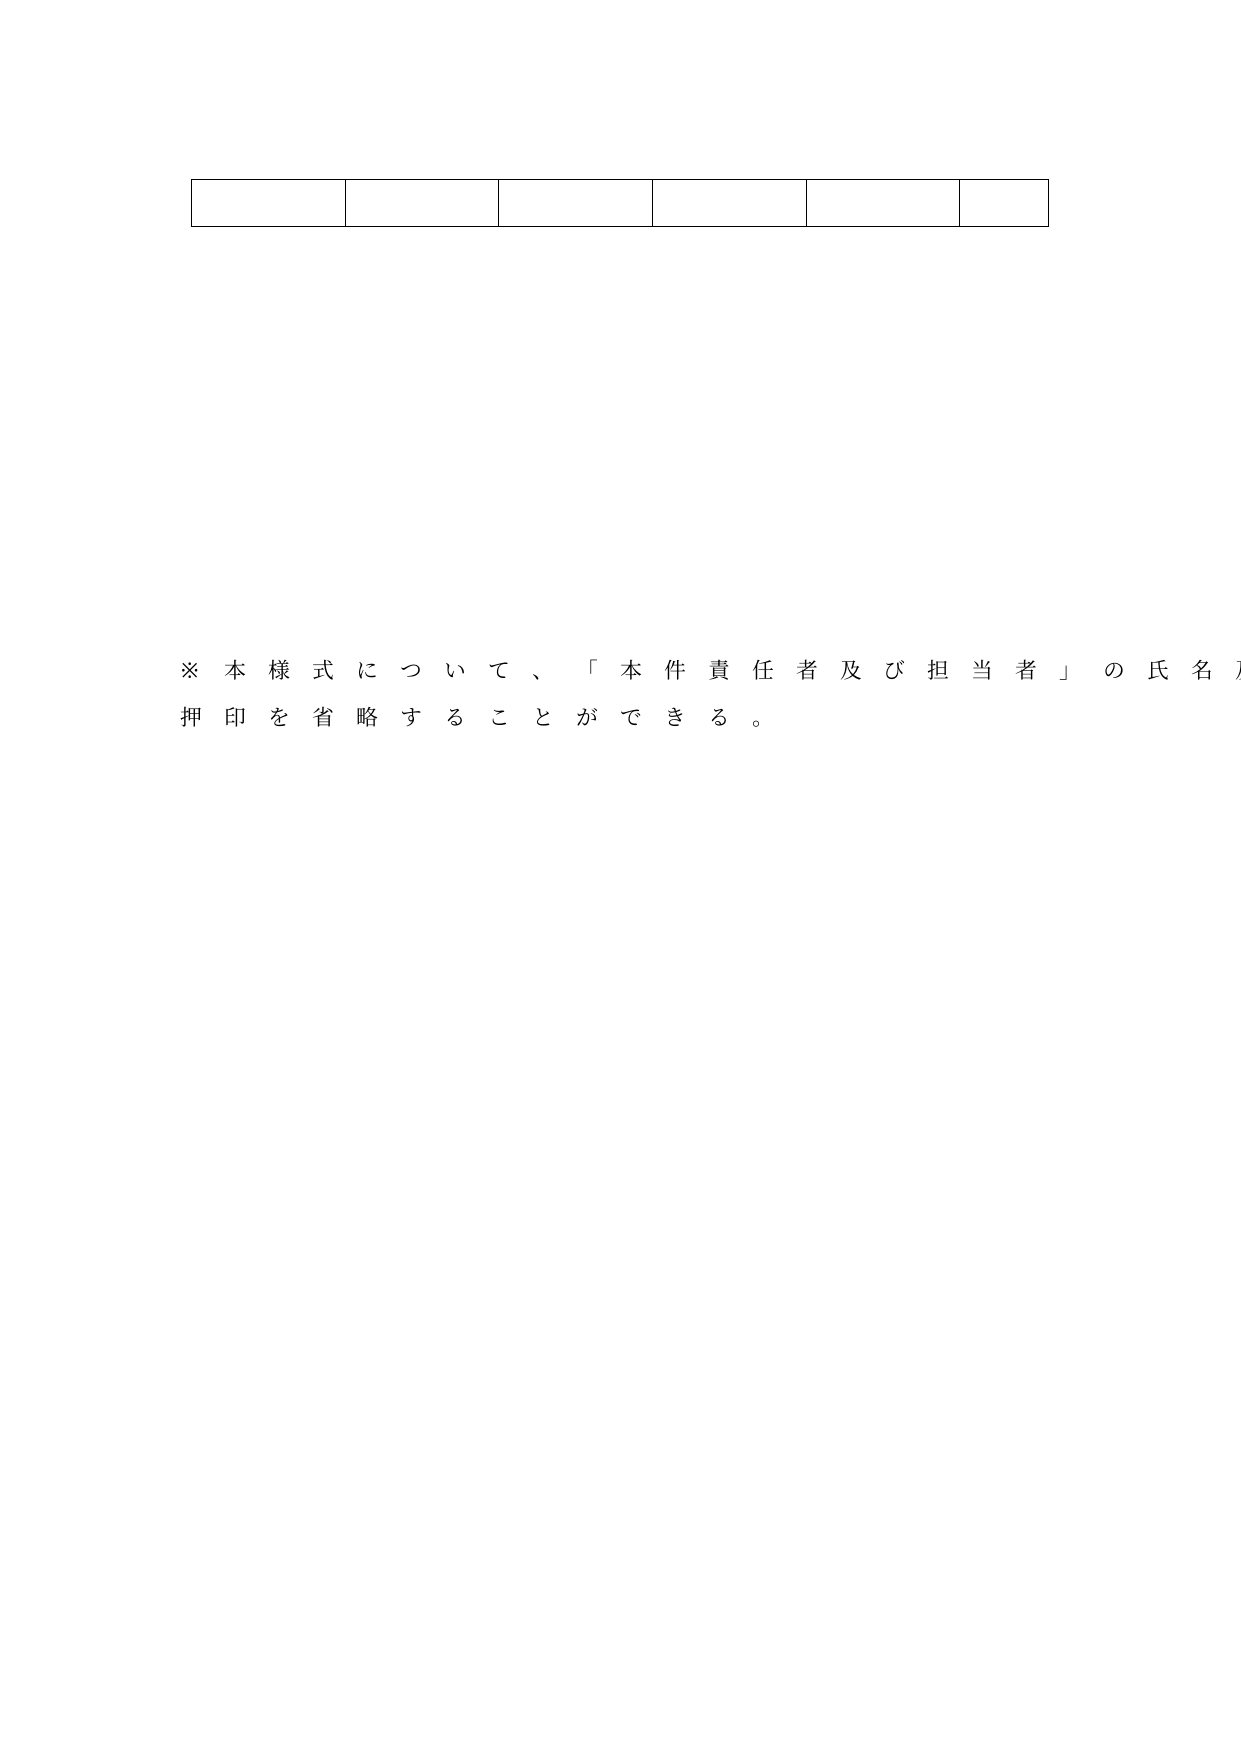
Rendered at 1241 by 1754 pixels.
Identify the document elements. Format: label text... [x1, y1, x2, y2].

table_cell [960, 180, 1048, 226]
table_cell [499, 180, 652, 226]
table_cell [192, 180, 345, 226]
table_cell [653, 180, 806, 226]
text ※本様式について、「本件責任者及び担当者」の氏名及び連絡先を記載することにより押印を省略することができる。 [181, 646, 1060, 739]
table_cell [807, 180, 959, 226]
table_cell [346, 180, 498, 226]
